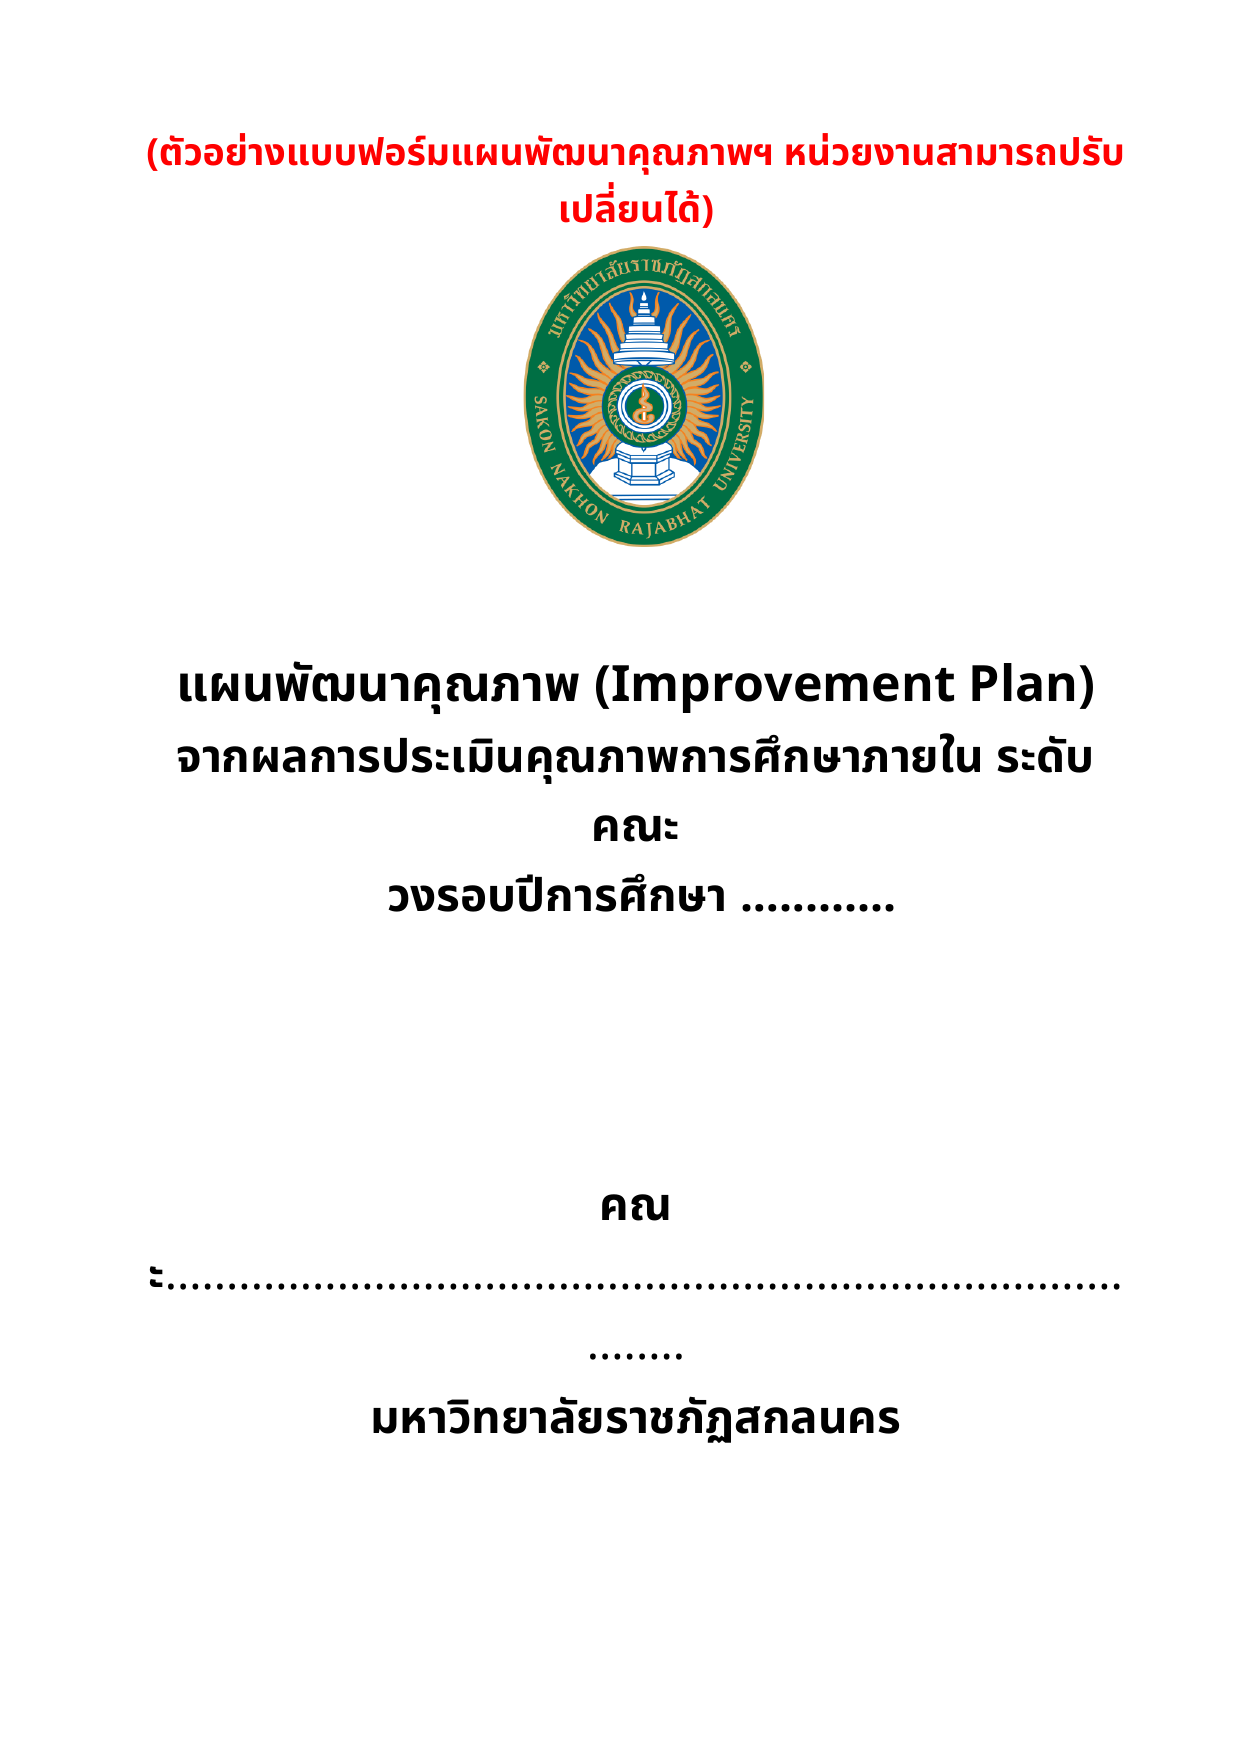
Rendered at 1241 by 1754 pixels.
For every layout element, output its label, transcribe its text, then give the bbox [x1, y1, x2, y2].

picture [523, 246, 765, 547]
text คณะ...................................................................................... [146, 1171, 1126, 1373]
text แผนพัฒนาคุณภาพ (Improvement Plan) [146, 648, 1126, 724]
text วงรอบปีการศึกษา ............ [146, 862, 1126, 932]
text จากผลการประเมินคุณภาพการศึกษาภายใน ระดับคณะ [146, 724, 1126, 862]
text (ตัวอย่างแบบฟอร์มแผนพัฒนาคุณภาพฯ หน่วยงานสามารถปรับเปลี่ยนได้) [146, 125, 1126, 239]
text มหาวิทยาลัยราชภัฏสกลนคร [146, 1385, 1126, 1454]
